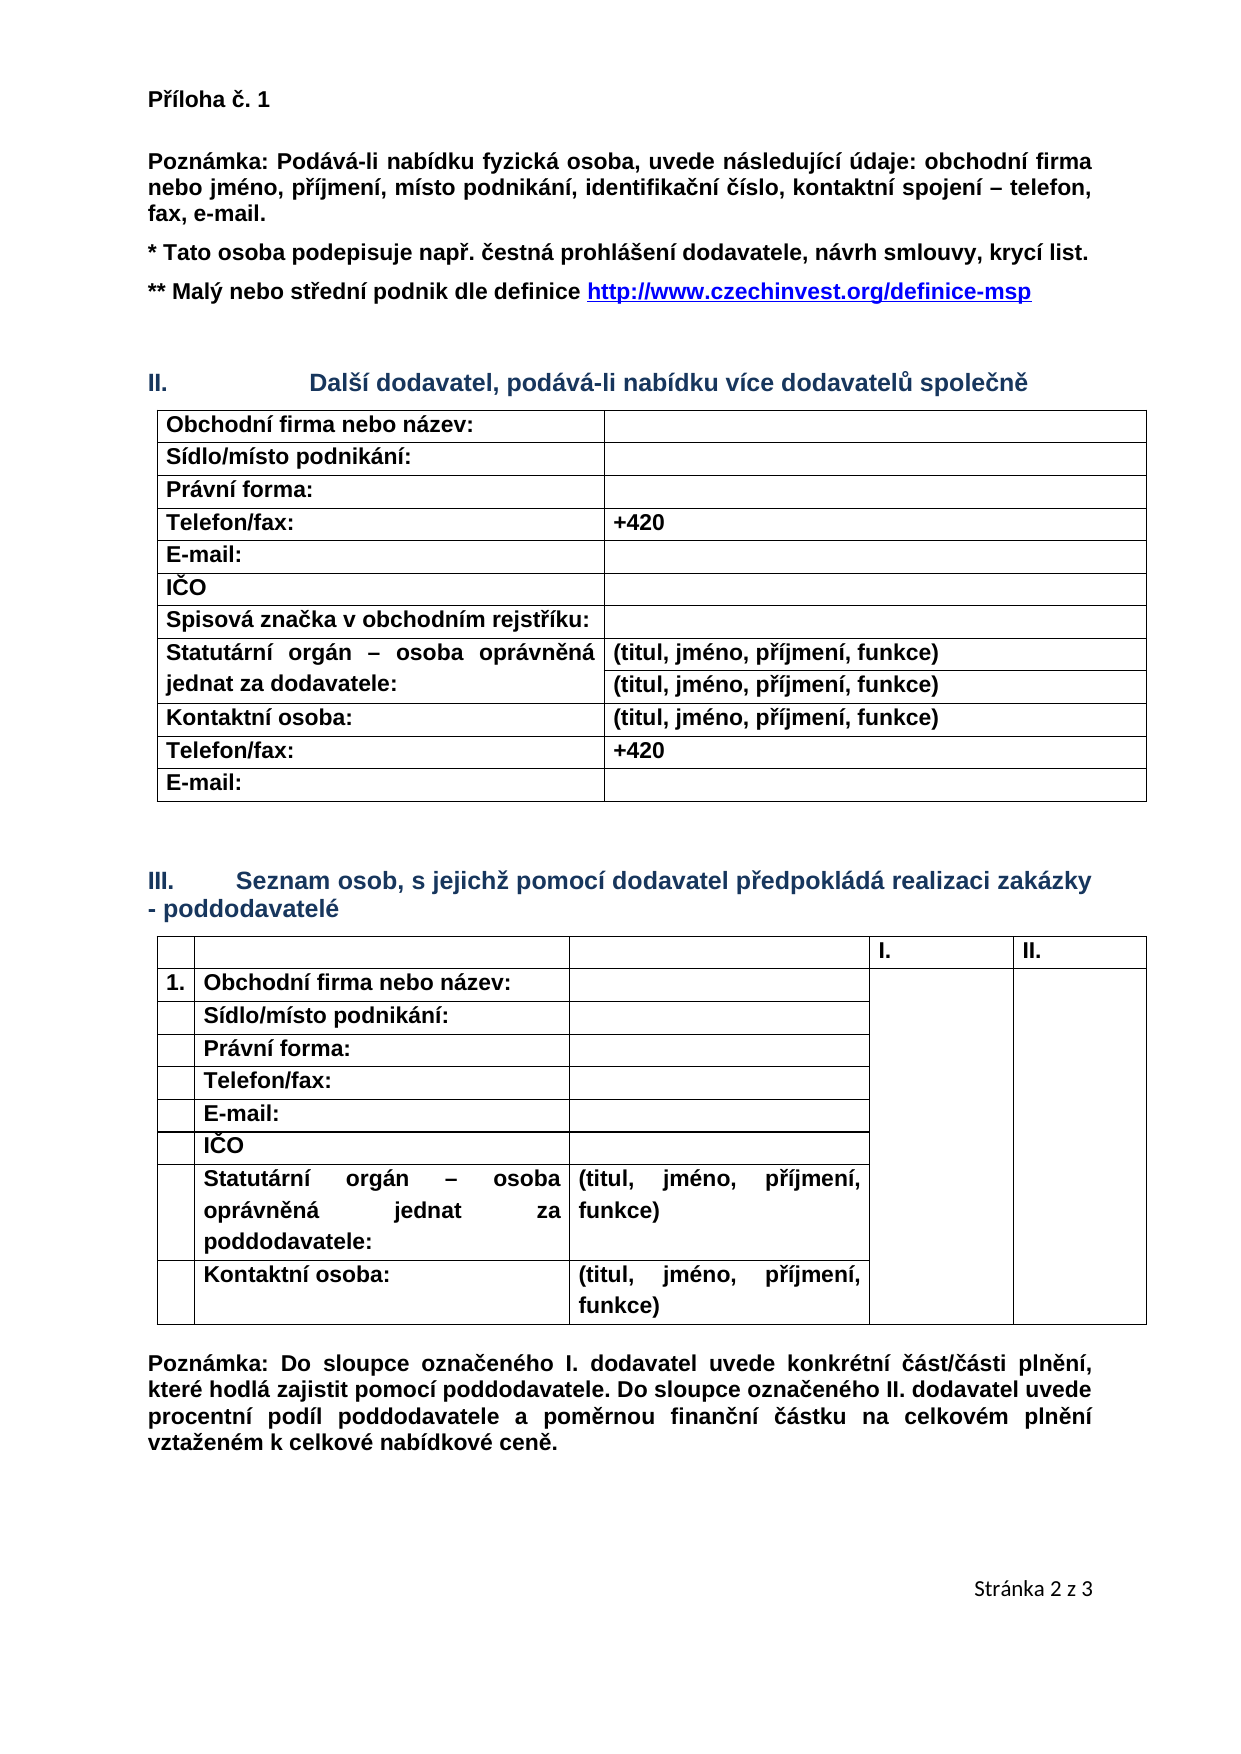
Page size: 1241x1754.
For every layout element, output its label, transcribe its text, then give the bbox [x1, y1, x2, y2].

subtitle Seznam osob, s jejichž pomocí dodavatel předpokládá realizaci zakázky - poddodavatelé [148, 866, 1093, 923]
table_header [570, 937, 869, 968]
table_cell (titul, jméno, příjmení, funkce) [605, 704, 1146, 736]
table_cell Sídlo/místo podnikání: [158, 443, 604, 475]
table_cell [570, 969, 869, 1001]
table_cell [570, 1100, 869, 1131]
table_cell 1. [158, 969, 194, 1001]
table_cell Sídlo/místo podnikání: [195, 1002, 569, 1033]
table_cell [158, 1133, 194, 1164]
table_cell [570, 1067, 869, 1099]
table_cell E-mail: [158, 769, 604, 801]
subtitle Další dodavatel, podává-li nabídku více dodavatelů společně [148, 368, 1093, 397]
table_cell [158, 1100, 194, 1131]
table_cell Spisová značka v obchodním rejstříku: [158, 606, 604, 638]
table_cell Statutární orgán – osoba oprávněná jednat za dodavatele: [158, 639, 604, 703]
text Poznámka: Podává-li nabídku fyzická osoba, uvede následující údaje: obchodní firma nebo jméno, příjmení, místo podnikání, identifikační číslo, kontaktní spojení – telefon, fax, e-mail. [148, 148, 1093, 227]
table_cell Právní forma: [195, 1035, 569, 1066]
table_cell [158, 1165, 194, 1260]
table_cell [605, 574, 1146, 605]
table_cell [570, 1002, 869, 1033]
table_cell Obchodní firma nebo název: [195, 969, 569, 1001]
table_cell Telefon/fax: [158, 509, 604, 540]
table_cell [605, 443, 1146, 475]
table_cell E-mail: [195, 1100, 569, 1131]
table_cell [605, 606, 1146, 638]
table_cell (titul, jméno, příjmení, funkce) [570, 1261, 869, 1324]
table_cell [870, 969, 1013, 1324]
table_cell +420 [605, 509, 1146, 540]
table_cell [570, 1133, 869, 1164]
table_cell [158, 1002, 194, 1033]
table_cell [158, 1035, 194, 1066]
table_header [195, 937, 569, 968]
table_cell Telefon/fax: [195, 1067, 569, 1099]
table_cell (titul, jméno, příjmení, funkce) [605, 671, 1146, 703]
table_cell Statutární orgán – osoba oprávněná jednat za poddodavatele: [195, 1165, 569, 1260]
table_cell Právní forma: [158, 476, 604, 507]
text ** Malý nebo střední podnik dle definice http://www.czechinvest.org/definice-msp [148, 278, 1093, 304]
table_cell IČO [195, 1133, 569, 1164]
table_cell IČO [158, 574, 604, 605]
table_cell [605, 541, 1146, 573]
table_cell [158, 1067, 194, 1099]
table_cell [605, 476, 1146, 507]
table_cell [605, 769, 1146, 801]
text Poznámka: Do sloupce označeného I. dodavatel uvede konkrétní část/části plnění, které hodlá zajistit pomocí poddodavatele. Do sloupce označeného II. dodavatel uvede procentní podíl poddodavatele a poměrnou finanční částku na celkovém plnění vztaženém k celkové nabídkové ceně. [148, 1350, 1093, 1455]
table_header Obchodní firma nebo název: [158, 411, 604, 442]
table_cell E-mail: [158, 541, 604, 573]
table_header [158, 937, 194, 968]
table_cell (titul, jméno, příjmení, funkce) [570, 1165, 869, 1260]
table_cell Telefon/fax: [158, 737, 604, 768]
table_cell Kontaktní osoba: [158, 704, 604, 736]
table_cell Kontaktní osoba: [195, 1261, 569, 1324]
table_header I. [870, 937, 1013, 968]
table_cell [570, 1035, 869, 1066]
text * Tato osoba podepisuje např. čestná prohlášení dodavatele, návrh smlouvy, krycí list. [148, 239, 1093, 266]
table_header II. [1014, 937, 1146, 968]
table_header [605, 411, 1146, 442]
table_cell +420 [605, 737, 1146, 768]
table_cell [158, 1261, 194, 1324]
table_cell [1014, 969, 1146, 1324]
table_cell (titul, jméno, příjmení, funkce) [605, 639, 1146, 670]
